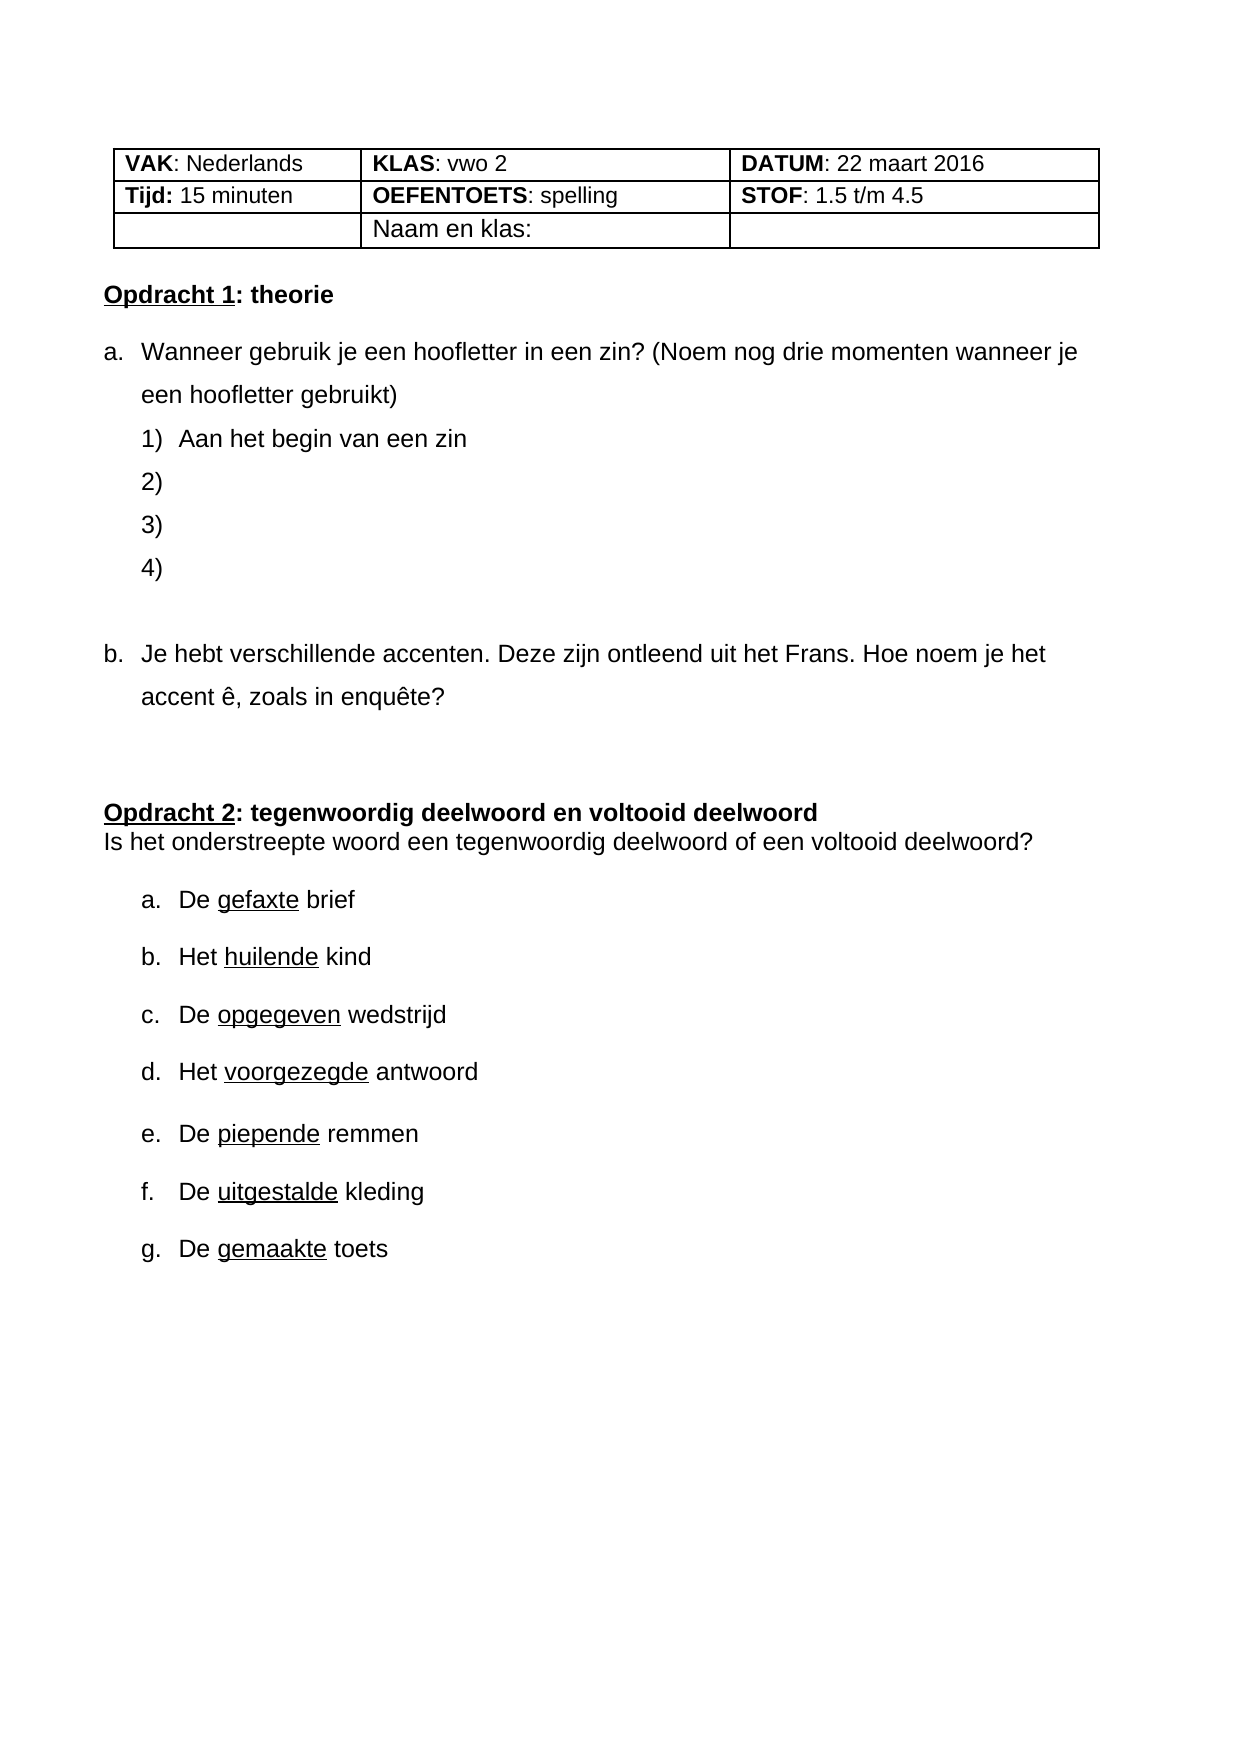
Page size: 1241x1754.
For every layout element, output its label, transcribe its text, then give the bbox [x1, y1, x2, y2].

table_header VAK: Nederlands [115, 150, 360, 180]
text 4) [141, 553, 1093, 582]
list Wanneer gebruik je een hoofletter in een zin? (Noem nog drie momenten wanneer je een hoofletter gebruikt) [103, 337, 1093, 409]
list Het huilende kind [141, 942, 1093, 971]
text 2) [141, 467, 1093, 496]
list De gefaxte brief [141, 885, 1093, 913]
text Is het onderstreepte woord een tegenwoordig deelwoord of een voltooid deelwoord? [103, 827, 1093, 856]
list Je hebt verschillende accenten. Deze zijn ontleend uit het Frans. Hoe noem je het accent ê, zoals in enquête? [103, 638, 1093, 710]
table_cell [115, 214, 360, 247]
text Opdracht 1: theorie [103, 280, 1093, 309]
table_cell STOF: 1.5 t/m 4.5 [731, 182, 1098, 212]
list De opgegeven wedstrijd [141, 1000, 1093, 1028]
table_cell Naam en klas: [362, 214, 729, 247]
list Het voorgezegde antwoord [141, 1057, 1093, 1086]
table_header DATUM: 22 maart 2016 [731, 150, 1098, 180]
table_header KLAS: vwo 2 [362, 150, 729, 180]
list De piepende remmen [141, 1119, 1093, 1148]
text Opdracht 2: tegenwoordig deelwoord en voltooid deelwoord [103, 798, 1093, 827]
table_cell OEFENTOETS: spelling [362, 182, 729, 212]
table_cell [731, 214, 1098, 247]
list Aan het begin van een zin [141, 424, 1093, 452]
table_cell Tijd: 15 minuten [115, 182, 360, 212]
text 3) [141, 510, 1093, 539]
list De uitgestalde kleding [141, 1176, 1093, 1205]
list De gemaakte toets [141, 1234, 1093, 1263]
